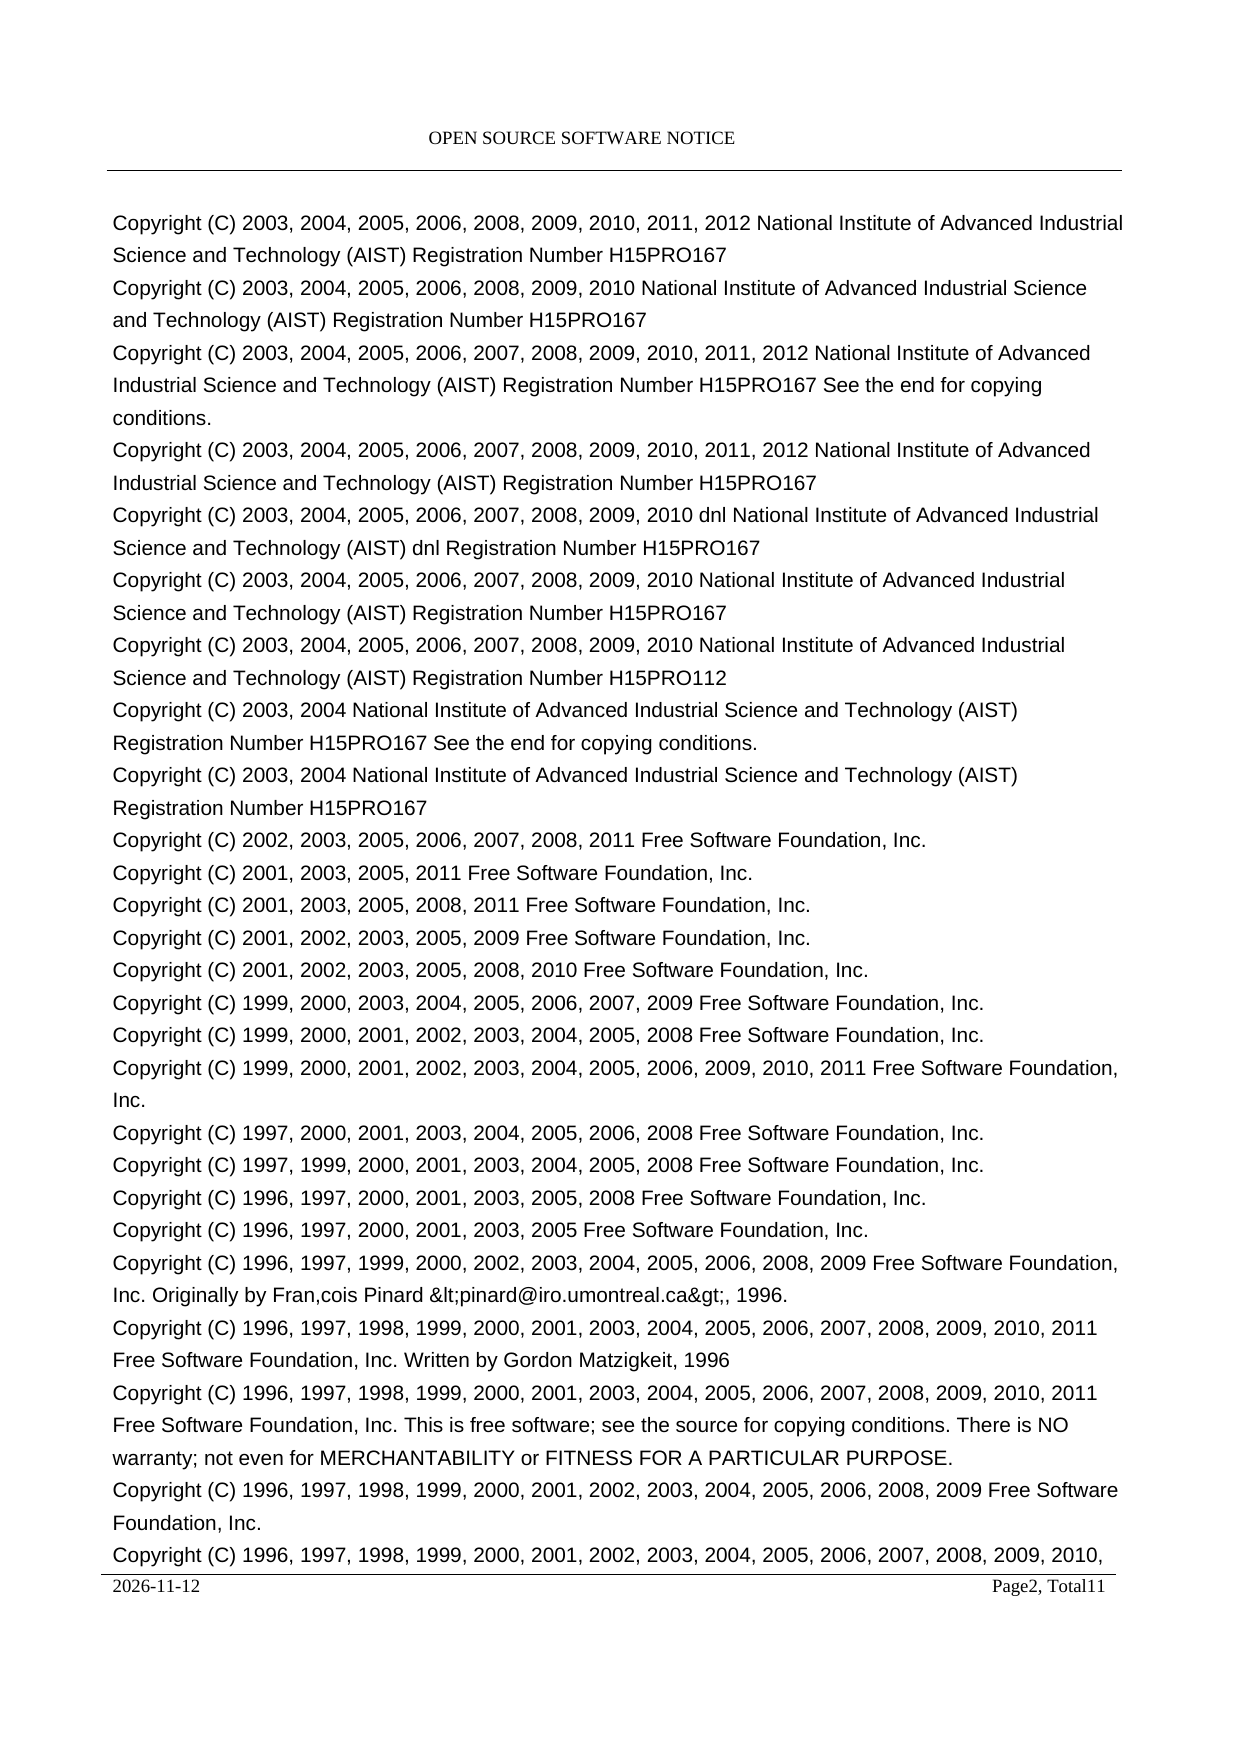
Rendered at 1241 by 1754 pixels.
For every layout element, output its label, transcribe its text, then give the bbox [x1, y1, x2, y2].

text Copyright (C) 2001, 2002, 2003, 2005, 2009 Free Software Foundation, Inc. [112, 921, 1128, 954]
text Copyright (C) 2003, 2004, 2005, 2006, 2008, 2009, 2010, 2011, 2012 National Institute of Advanced Industrial Science and Technology (AIST) Registration Number H15PRO167 [112, 206, 1128, 271]
text Copyright (C) 1997, 1999, 2000, 2001, 2003, 2004, 2005, 2008 Free Software Foundation, Inc. [112, 1149, 1128, 1181]
text Copyright (C) 2003, 2004, 2005, 2006, 2007, 2008, 2009, 2010, 2011, 2012 National Institute of Advanced Industrial Science and Technology (AIST) Registration Number H15PRO167 See the end for copying conditions. [112, 336, 1128, 434]
text Copyright (C) 2001, 2003, 2005, 2011 Free Software Foundation, Inc. [112, 856, 1128, 889]
text Copyright (C) 2003, 2004 National Institute of Advanced Industrial Science and Technology (AIST) Registration Number H15PRO167 See the end for copying conditions. [112, 694, 1128, 759]
text Copyright (C) 1996, 1997, 2000, 2001, 2003, 2005, 2008 Free Software Foundation, Inc. [112, 1181, 1128, 1214]
text Copyright (C) 1996, 1997, 1998, 1999, 2000, 2001, 2002, 2003, 2004, 2005, 2006, 2008, 2009 Free Software Foundation, Inc. [112, 1474, 1128, 1539]
text Copyright (C) 1996, 1997, 1998, 1999, 2000, 2001, 2003, 2004, 2005, 2006, 2007, 2008, 2009, 2010, 2011 Free Software Foundation, Inc. This is free software; see the source for copying conditions. There is NO warranty; not even for MERCHANTABILITY or FITNESS FOR A PARTICULAR PURPOSE. [112, 1376, 1128, 1474]
text Copyright (C) 2003, 2004, 2005, 2006, 2007, 2008, 2009, 2010 National Institute of Advanced Industrial Science and Technology (AIST) Registration Number H15PRO167 [112, 564, 1128, 629]
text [112, 1539, 1128, 1571]
text Copyright (C) 2001, 2003, 2005, 2008, 2011 Free Software Foundation, Inc. [112, 889, 1128, 921]
text Copyright (C) 1996, 1997, 1999, 2000, 2002, 2003, 2004, 2005, 2006, 2008, 2009 Free Software Foundation, Inc. Originally by Fran,cois Pinard &lt;pinard@iro.umontreal.ca&gt;, 1996. [112, 1246, 1128, 1311]
text Copyright (C) 2002, 2003, 2005, 2006, 2007, 2008, 2011 Free Software Foundation, Inc. [112, 824, 1128, 856]
text Copyright (C) 1999, 2000, 2003, 2004, 2005, 2006, 2007, 2009 Free Software Foundation, Inc. [112, 986, 1128, 1019]
text Copyright (C) 1997, 2000, 2001, 2003, 2004, 2005, 2006, 2008 Free Software Foundation, Inc. [112, 1116, 1128, 1149]
text Copyright (C) 1996, 1997, 2000, 2001, 2003, 2005 Free Software Foundation, Inc. [112, 1214, 1128, 1246]
text Copyright (C) 1996, 1997, 1998, 1999, 2000, 2001, 2003, 2004, 2005, 2006, 2007, 2008, 2009, 2010, 2011 Free Software Foundation, Inc. Written by Gordon Matzigkeit, 1996 [112, 1311, 1128, 1376]
text Copyright (C) 2003, 2004, 2005, 2006, 2007, 2008, 2009, 2010 National Institute of Advanced Industrial Science and Technology (AIST) Registration Number H15PRO112 [112, 629, 1128, 694]
text Copyright (C) 2003, 2004, 2005, 2006, 2008, 2009, 2010 National Institute of Advanced Industrial Science and Technology (AIST) Registration Number H15PRO167 [112, 271, 1128, 336]
text Copyright (C) 2001, 2002, 2003, 2005, 2008, 2010 Free Software Foundation, Inc. [112, 954, 1128, 986]
text Copyright (C) 1999, 2000, 2001, 2002, 2003, 2004, 2005, 2006, 2009, 2010, 2011 Free Software Foundation, Inc. [112, 1051, 1128, 1116]
text Copyright (C) 1999, 2000, 2001, 2002, 2003, 2004, 2005, 2008 Free Software Foundation, Inc. [112, 1019, 1128, 1051]
text Copyright (C) 2003, 2004, 2005, 2006, 2007, 2008, 2009, 2010, 2011, 2012 National Institute of Advanced Industrial Science and Technology (AIST) Registration Number H15PRO167 [112, 434, 1128, 499]
text Copyright (C) 2003, 2004, 2005, 2006, 2007, 2008, 2009, 2010 dnl National Institute of Advanced Industrial Science and Technology (AIST) dnl Registration Number H15PRO167 [112, 499, 1128, 564]
text Copyright (C) 2003, 2004 National Institute of Advanced Industrial Science and Technology (AIST) Registration Number H15PRO167 [112, 759, 1128, 824]
